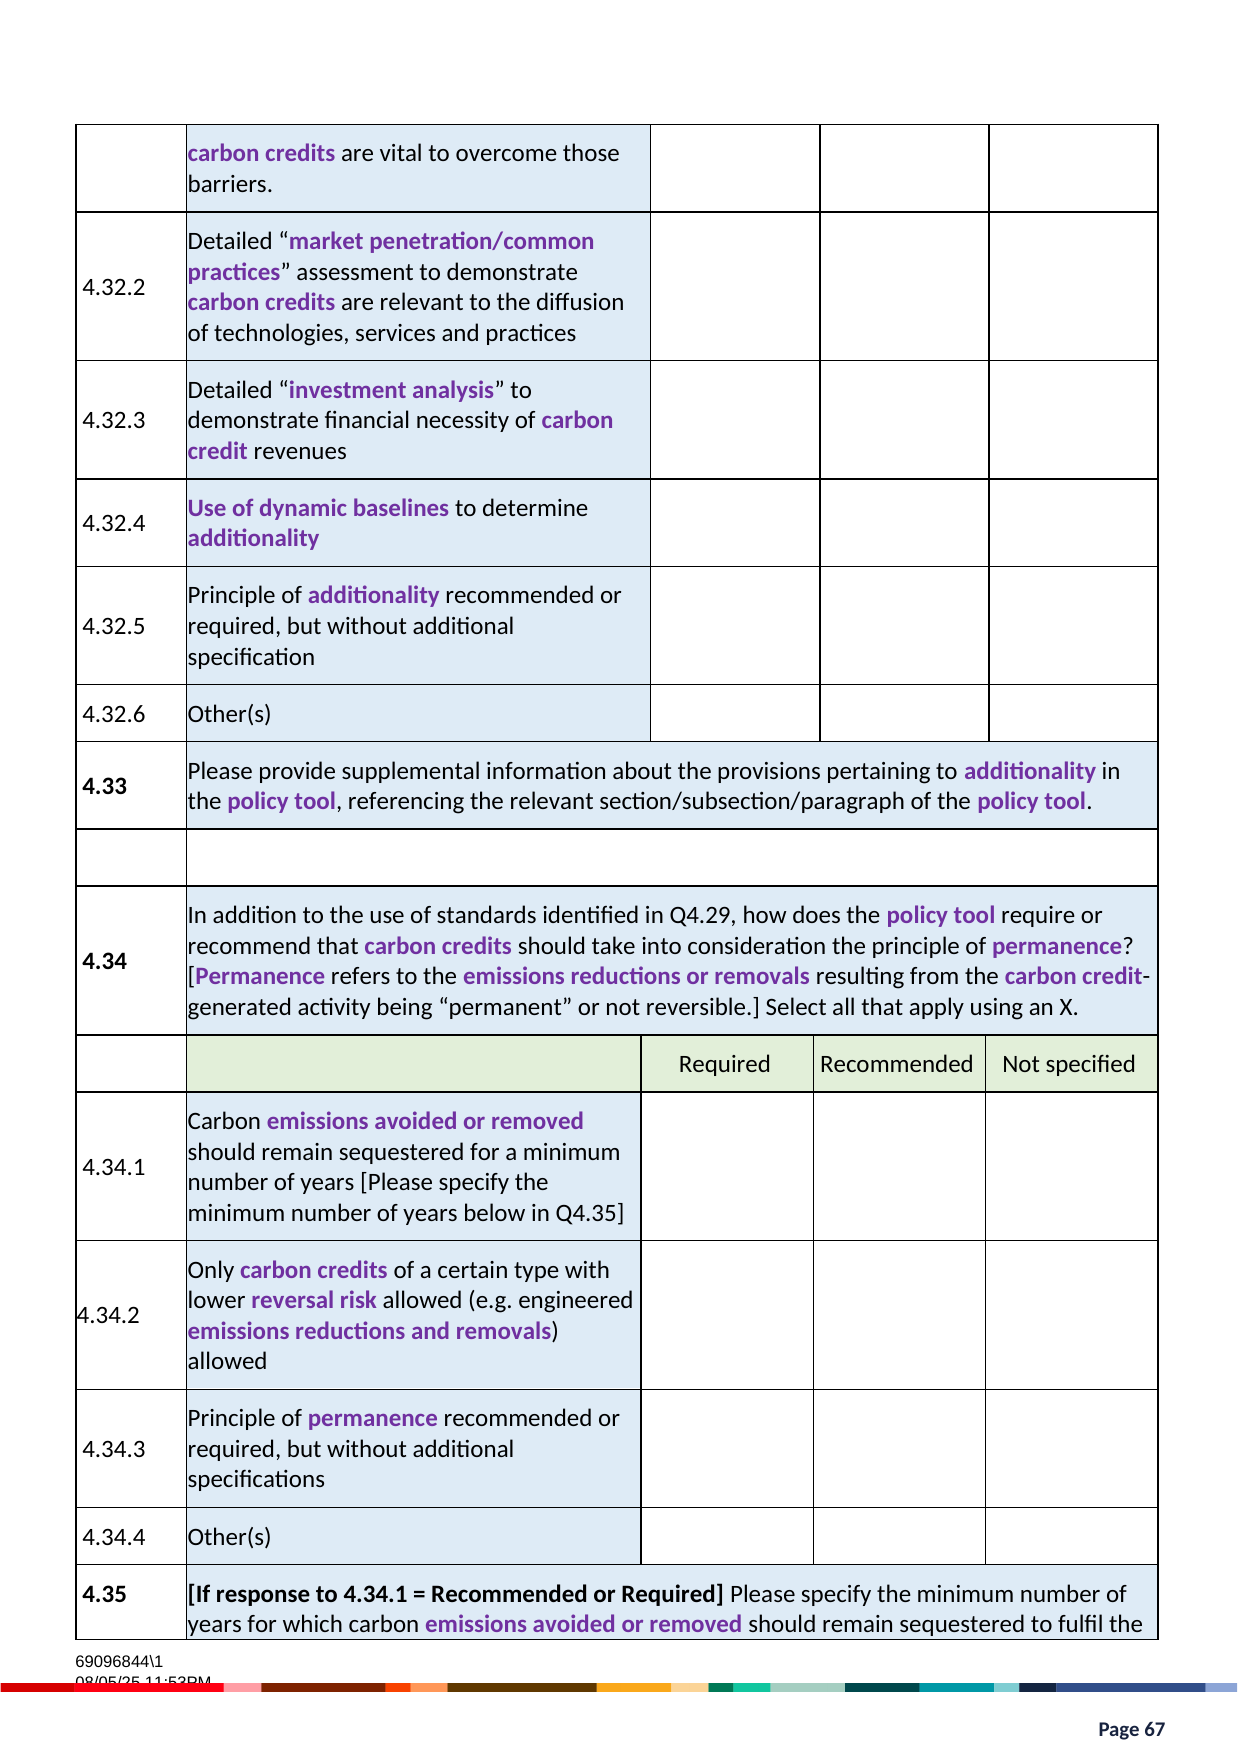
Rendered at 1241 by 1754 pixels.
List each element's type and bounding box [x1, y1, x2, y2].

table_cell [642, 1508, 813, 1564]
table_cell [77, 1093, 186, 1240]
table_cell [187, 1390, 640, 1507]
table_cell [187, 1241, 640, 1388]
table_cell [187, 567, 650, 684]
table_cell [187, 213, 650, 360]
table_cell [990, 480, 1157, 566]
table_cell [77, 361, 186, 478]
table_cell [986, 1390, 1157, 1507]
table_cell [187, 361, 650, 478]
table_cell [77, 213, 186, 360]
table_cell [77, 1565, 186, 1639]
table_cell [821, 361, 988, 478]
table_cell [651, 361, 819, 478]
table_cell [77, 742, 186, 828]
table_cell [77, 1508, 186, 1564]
picture [0, 1683, 1236, 1692]
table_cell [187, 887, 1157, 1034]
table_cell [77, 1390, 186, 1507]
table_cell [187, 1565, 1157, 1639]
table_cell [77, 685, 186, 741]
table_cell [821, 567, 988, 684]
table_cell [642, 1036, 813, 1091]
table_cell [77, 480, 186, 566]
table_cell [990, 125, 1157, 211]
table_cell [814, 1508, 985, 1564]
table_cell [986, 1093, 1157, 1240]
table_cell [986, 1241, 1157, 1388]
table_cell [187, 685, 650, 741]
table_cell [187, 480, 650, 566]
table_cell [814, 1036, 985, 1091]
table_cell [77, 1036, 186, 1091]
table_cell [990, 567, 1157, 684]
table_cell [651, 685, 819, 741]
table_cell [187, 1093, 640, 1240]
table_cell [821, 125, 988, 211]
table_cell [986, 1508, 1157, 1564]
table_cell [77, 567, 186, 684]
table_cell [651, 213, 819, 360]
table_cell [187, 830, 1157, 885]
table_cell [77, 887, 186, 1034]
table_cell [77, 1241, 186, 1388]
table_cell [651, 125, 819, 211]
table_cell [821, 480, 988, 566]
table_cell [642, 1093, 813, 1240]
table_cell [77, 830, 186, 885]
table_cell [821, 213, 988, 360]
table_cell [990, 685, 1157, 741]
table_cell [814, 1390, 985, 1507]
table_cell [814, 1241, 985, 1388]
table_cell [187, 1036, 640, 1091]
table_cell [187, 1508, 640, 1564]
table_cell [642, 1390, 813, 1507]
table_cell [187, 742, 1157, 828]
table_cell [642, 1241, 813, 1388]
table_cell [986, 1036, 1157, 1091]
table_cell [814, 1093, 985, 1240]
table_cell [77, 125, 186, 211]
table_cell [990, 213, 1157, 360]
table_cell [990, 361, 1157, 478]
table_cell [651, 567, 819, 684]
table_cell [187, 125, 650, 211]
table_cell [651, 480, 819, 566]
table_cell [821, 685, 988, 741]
